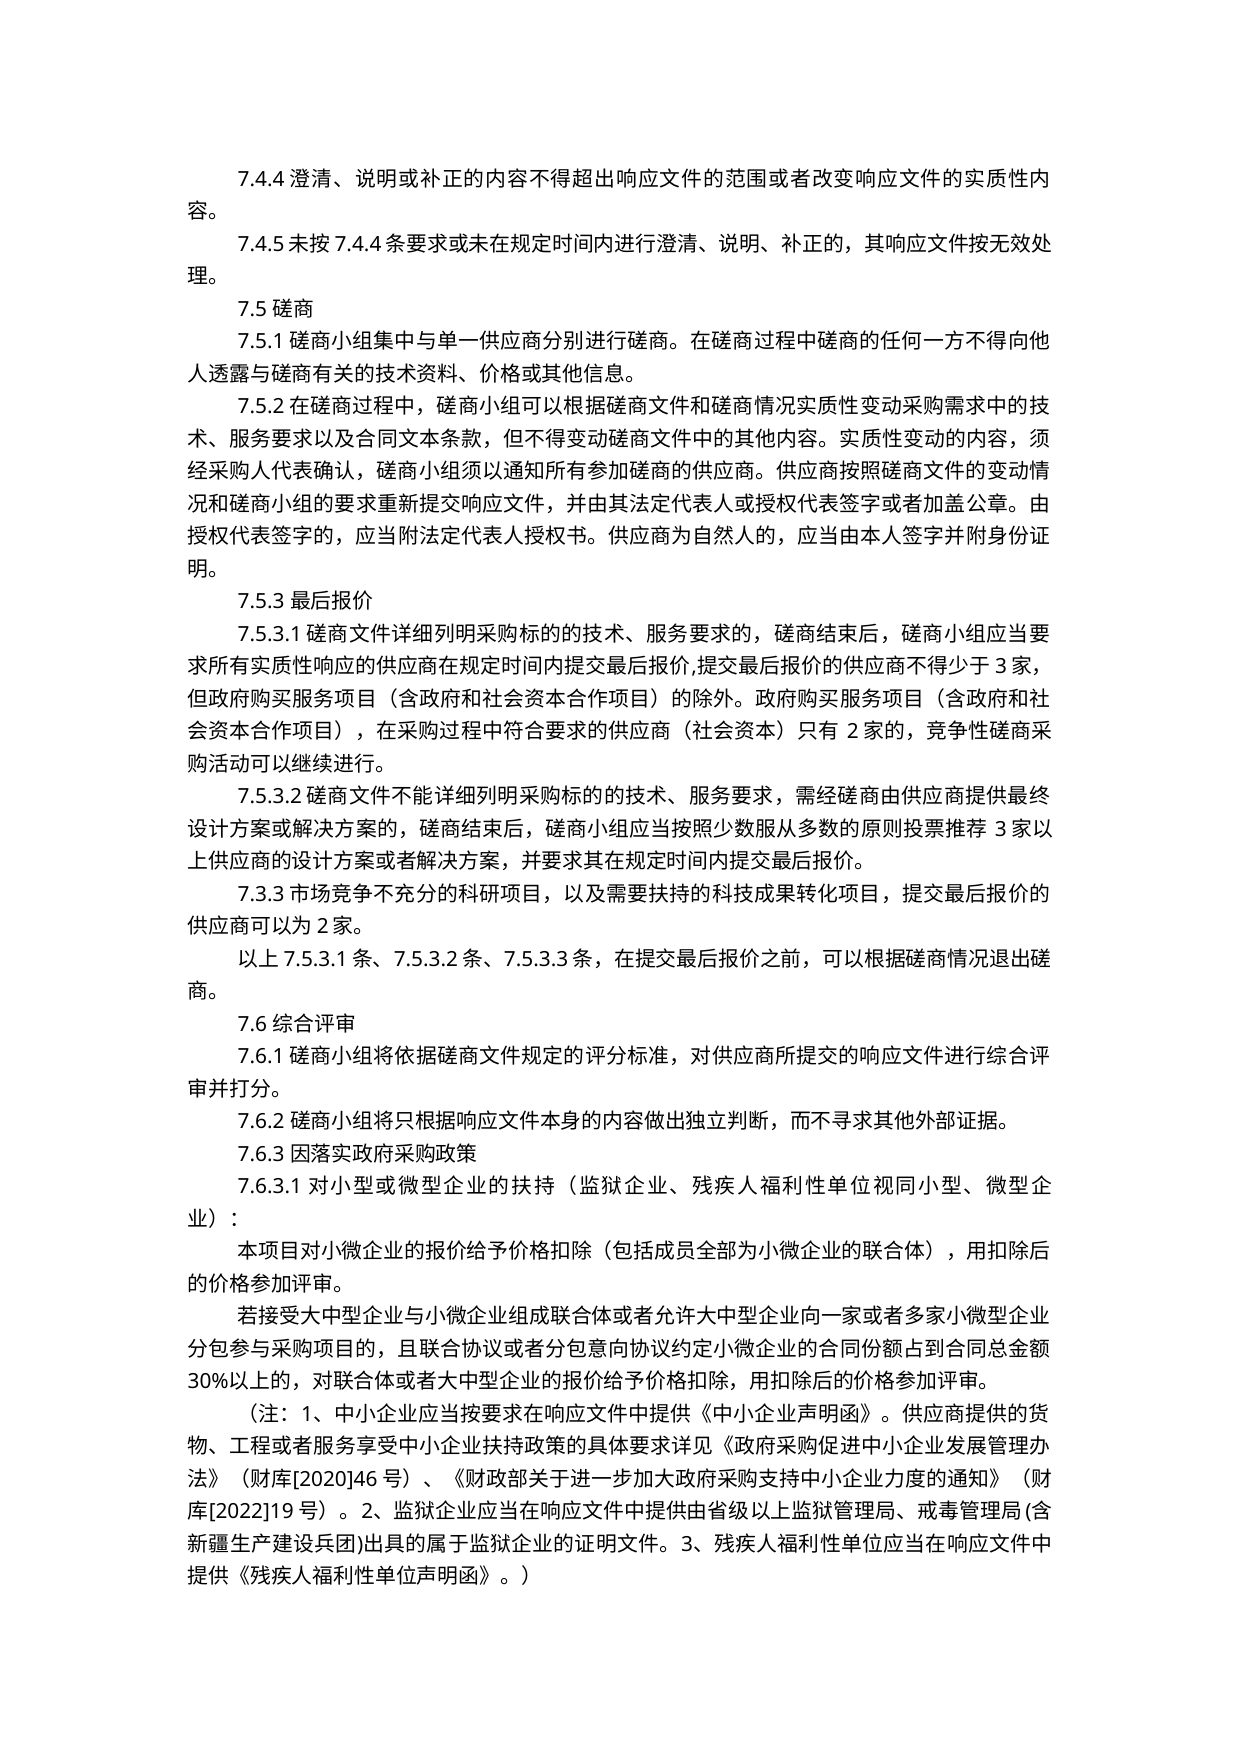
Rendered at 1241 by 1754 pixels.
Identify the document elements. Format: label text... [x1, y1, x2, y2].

text 以上7.5.3.1条、7.5.3.2条、7.5.3.3条，在提交最后报价之前，可以根据磋商情况退出磋商。 [187, 942, 1053, 1007]
text （注：1、中小企业应当按要求在响应文件中提供《中小企业声明函》。供应商提供的货物、工程或者服务享受中小企业扶持政策的具体要求详见《政府采购促进中小企业发展管理办法》（财库[2020]46号）、《财政部关于进一步加大政府采购支持中小企业力度的通知》（财库[2022]19号）。2、监狱企业应当在响应文件中提供由省级以上监狱管理局、戒毒管理局(含新疆生产建设兵团)出具的属于监狱企业的证明文件。3、残疾人福利性单位应当在响应文件中提供《残疾人福利性单位声明函》。） [187, 1397, 1053, 1592]
text 7.5.3.1磋商文件详细列明采购标的的技术、服务要求的，磋商结束后，磋商小组应当要求所有实质性响应的供应商在规定时间内提交最后报价,提交最后报价的供应商不得少于3家，但政府购买服务项目（含政府和社会资本合作项目）的除外。政府购买服务项目（含政府和社会资本合作项目），在采购过程中符合要求的供应商（社会资本）只有2家的，竞争性磋商采购活动可以继续进行。 [187, 617, 1053, 779]
text 7.6 综合评审 [187, 1007, 1053, 1039]
text 7.5 磋商 [187, 292, 1053, 324]
text 7.5.1磋商小组集中与单一供应商分别进行磋商。在磋商过程中磋商的任何一方不得向他人透露与磋商有关的技术资料、价格或其他信息。 [187, 324, 1053, 389]
text 7.5.2在磋商过程中，磋商小组可以根据磋商文件和磋商情况实质性变动采购需求中的技术、服务要求以及合同文本条款，但不得变动磋商文件中的其他内容。实质性变动的内容，须经采购人代表确认，磋商小组须以通知所有参加磋商的供应商。供应商按照磋商文件的变动情况和磋商小组的要求重新提交响应文件，并由其法定代表人或授权代表签字或者加盖公章。由授权代表签字的，应当附法定代表人授权书。供应商为自然人的，应当由本人签字并附身份证明。 [187, 389, 1053, 584]
text 若接受大中型企业与小微企业组成联合体或者允许大中型企业向一家或者多家小微型企业分包参与采购项目的，且联合协议或者分包意向协议约定小微企业的合同份额占到合同总金额30%以上的，对联合体或者大中型企业的报价给予价格扣除，用扣除后的价格参加评审。 [187, 1299, 1053, 1397]
text 7.3.3市场竞争不充分的科研项目，以及需要扶持的科技成果转化项目，提交最后报价的供应商可以为2家。 [187, 877, 1053, 942]
text 7.6.1磋商小组将依据磋商文件规定的评分标准，对供应商所提交的响应文件进行综合评审并打分。 [187, 1039, 1053, 1104]
text 7.4.5未按7.4.4条要求或未在规定时间内进行澄清、说明、补正的，其响应文件按无效处理。 [187, 227, 1053, 292]
text 7.5.3.2磋商文件不能详细列明采购标的的技术、服务要求，需经磋商由供应商提供最终设计方案或解决方案的，磋商结束后，磋商小组应当按照少数服从多数的原则投票推荐3家以上供应商的设计方案或者解决方案，并要求其在规定时间内提交最后报价。 [187, 779, 1053, 877]
text 7.5.3 最后报价 [187, 584, 1053, 617]
text 本项目对小微企业的报价给予价格扣除（包括成员全部为小微企业的联合体），用扣除后的价格参加评审。 [187, 1234, 1053, 1299]
text 7.4.4澄清、说明或补正的内容不得超出响应文件的范围或者改变响应文件的实质性内容。 [187, 162, 1053, 227]
text 7.6.2 磋商小组将只根据响应文件本身的内容做出独立判断，而不寻求其他外部证据。 [187, 1104, 1053, 1137]
text 7.6.3 因落实政府采购政策 [187, 1137, 1053, 1169]
text 7.6.3.1对小型或微型企业的扶持（监狱企业、残疾人福利性单位视同小型、微型企业）： [187, 1169, 1053, 1234]
